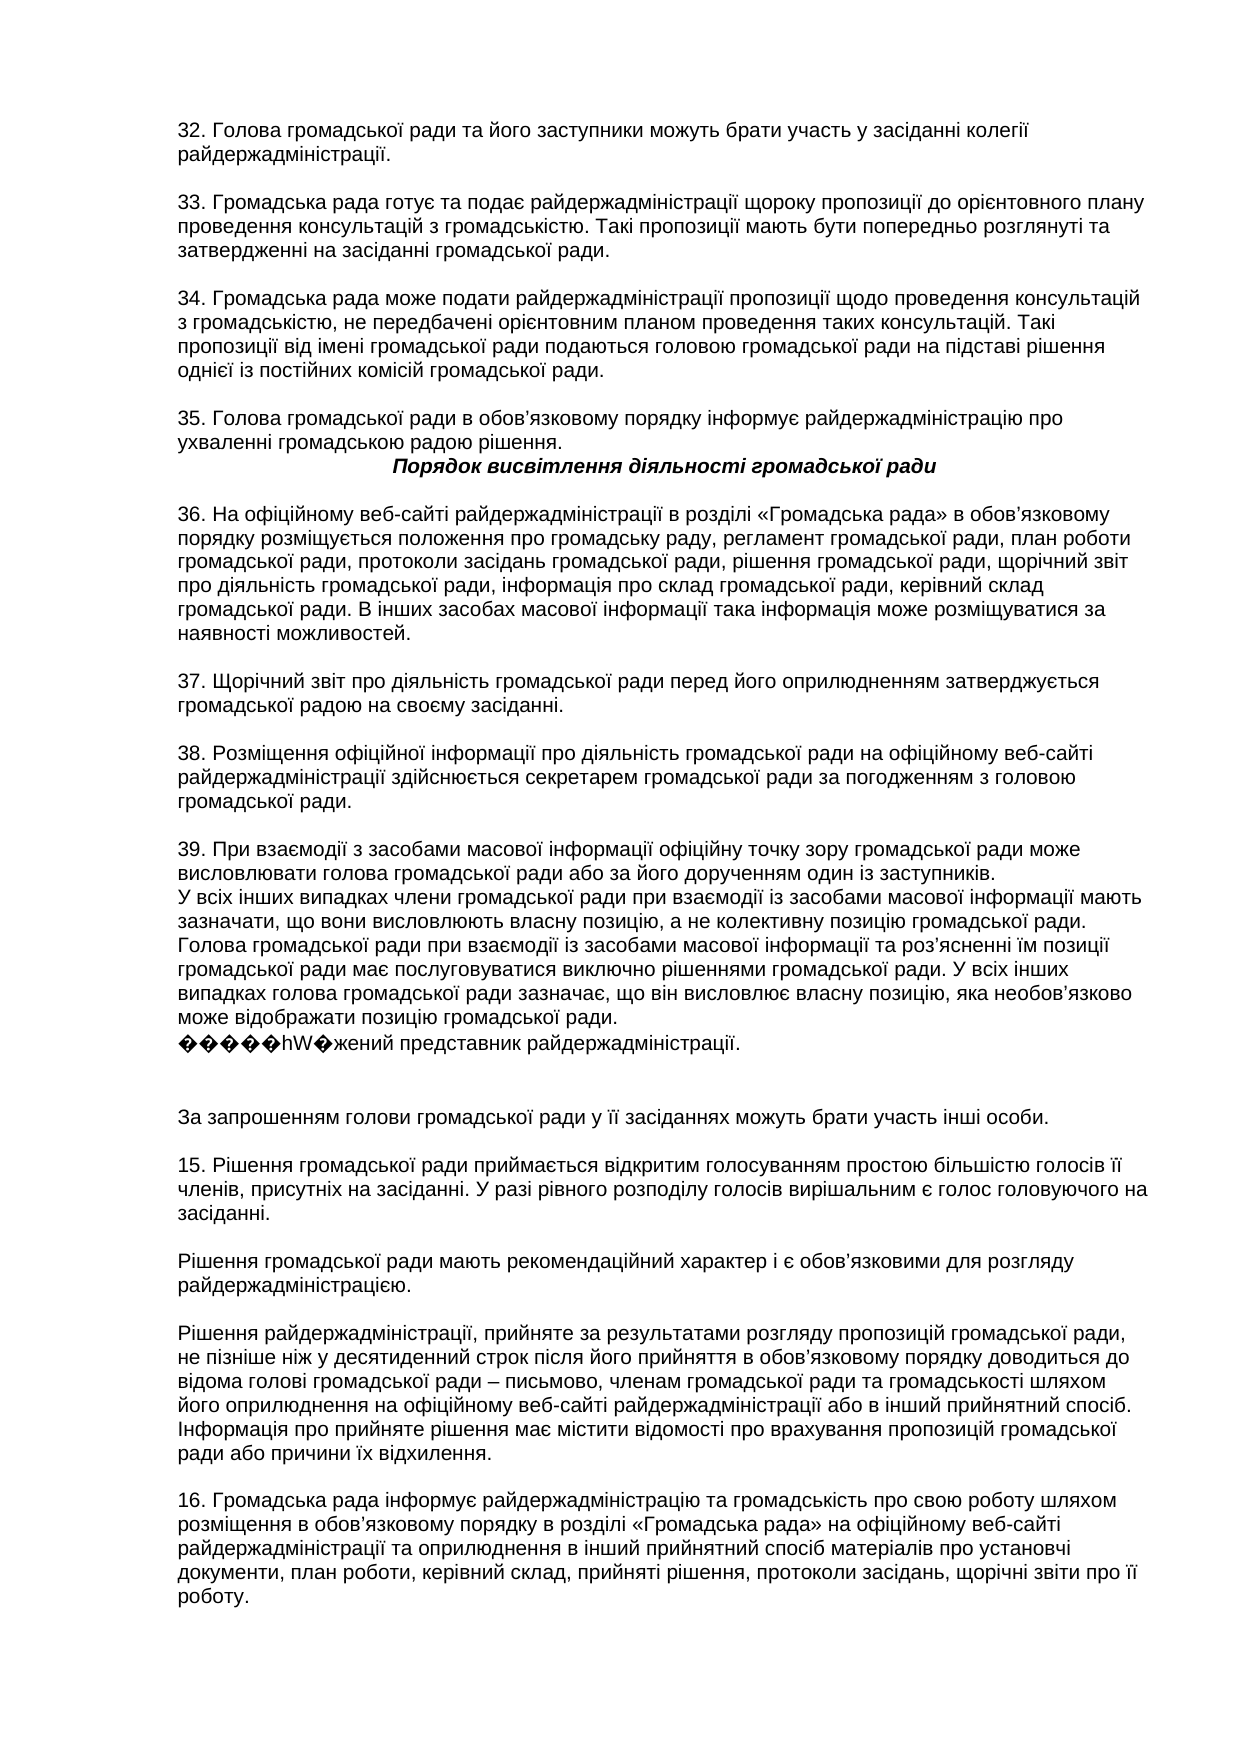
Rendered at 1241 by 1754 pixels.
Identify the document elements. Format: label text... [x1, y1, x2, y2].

text 15. Рішення громадської ради приймається відкритим голосуванням простою більшістю голосів її членів, присутніх на засіданні. У разі рівного розподілу голосів вирішальним є голос головуючого на засіданні. [177, 1153, 1152, 1225]
text �����hW�жений представник райдержадміністрації. [177, 1028, 1152, 1057]
text 33. Громадська рада готує та подає райдержадміністрації щороку пропозиції до орієнтовного плану проведення консультацій з громадськістю. Такі пропозиції мають бути попередньо розглянуті та затвердженні на засіданні громадської ради. [177, 190, 1152, 262]
text 35. Голова громадської ради в обов’язковому порядку інформує райдержадміністрацію про ухваленні громадською радою рішення. [177, 406, 1152, 453]
text У всіх інших випадках члени громадської ради при взаємодії із засобами масової інформації мають зазначати, що вони висловлюють власну позицію, а не колективну позицію громадської ради. [177, 885, 1152, 933]
text 38. Розміщення офіційної інформації про діяльність громадської ради на офіційному веб-сайті райдержадміністрації здійснюється секретарем громадської ради за погодженням з головою громадської ради. [177, 741, 1152, 813]
text 39. При взаємодії з засобами масової інформації офіційну точку зору громадської ради може висловлювати голова громадської ради або за його дорученням один із заступників. [177, 837, 1152, 885]
text Голова громадської ради при взаємодії із засобами масової інформації та роз’ясненні їм позиції громадської ради має послуговуватися виключно рішеннями громадської ради. У всіх інших випадках голова громадської ради зазначає, що він висловлює власну позицію, яка необов’язково може відображати позицію громадської ради. [177, 933, 1152, 1028]
text Рішення громадської ради мають рекомендаційний характер і є обов’язковими для розгляду райдержадміністрацією. [177, 1249, 1152, 1297]
text 36. На офіційному веб-сайті райдержадміністрації в розділі «Громадська рада» в обов’язковому порядку розміщується положення про громадську раду, регламент громадської ради, план роботи громадської ради, протоколи засідань громадської ради, рішення громадської ради, щорічний звіт про діяльність громадської ради, інформація про склад громадської ради, керівний склад громадської ради. В інших засобах масової інформації така інформація може розміщуватися за наявності можливостей. [177, 501, 1152, 645]
text Порядок висвітлення діяльності громадської ради [177, 453, 1152, 477]
text 16. Громадська рада інформує райдержадміністрацію та громадськість про свою роботу шляхом розміщення в обов’язковому порядку в розділі «Громадська рада» на офіційному веб-сайті райдержадміністрації та оприлюднення в інший прийнятний спосіб матеріалів про установчі документи, план роботи, керівний склад, прийняті рішення, протоколи засідань, щорічні звіти про її роботу. [177, 1488, 1152, 1608]
text Рішення райдержадміністрації, прийняте за результатами розгляду пропозицій громадської ради, не пізніше ніж у десятиденний строк після його прийняття в обов’язковому порядку доводиться до відома голові громадської ради – письмово, членам громадської ради та громадськості шляхом його оприлюднення на офіційному веб-сайті райдержадміністрації або в інший прийнятний спосіб. Інформація про прийняте рішення має містити відомості про врахування пропозицій громадської ради або причини їх відхилення. [177, 1321, 1152, 1464]
text 37. Щорічний звіт про діяльність громадської ради перед його оприлюдненням затверджується громадської радою на своєму засіданні. [177, 669, 1152, 717]
text 32. Голова громадської ради та його заступники можуть брати участь у засіданні колегії райдержадміністрації. [177, 118, 1152, 166]
text 34. Громадська рада може подати райдержадміністрації пропозиції щодо проведення консультацій з громадськістю, не передбачені орієнтовним планом проведення таких консультацій. Такі пропозиції від імені громадської ради подаються головою громадської ради на підставі рішення однієї із постійних комісій громадської ради. [177, 286, 1152, 382]
text За запрошенням голови громадської ради у її засіданнях можуть брати участь інші особи. [177, 1105, 1152, 1129]
